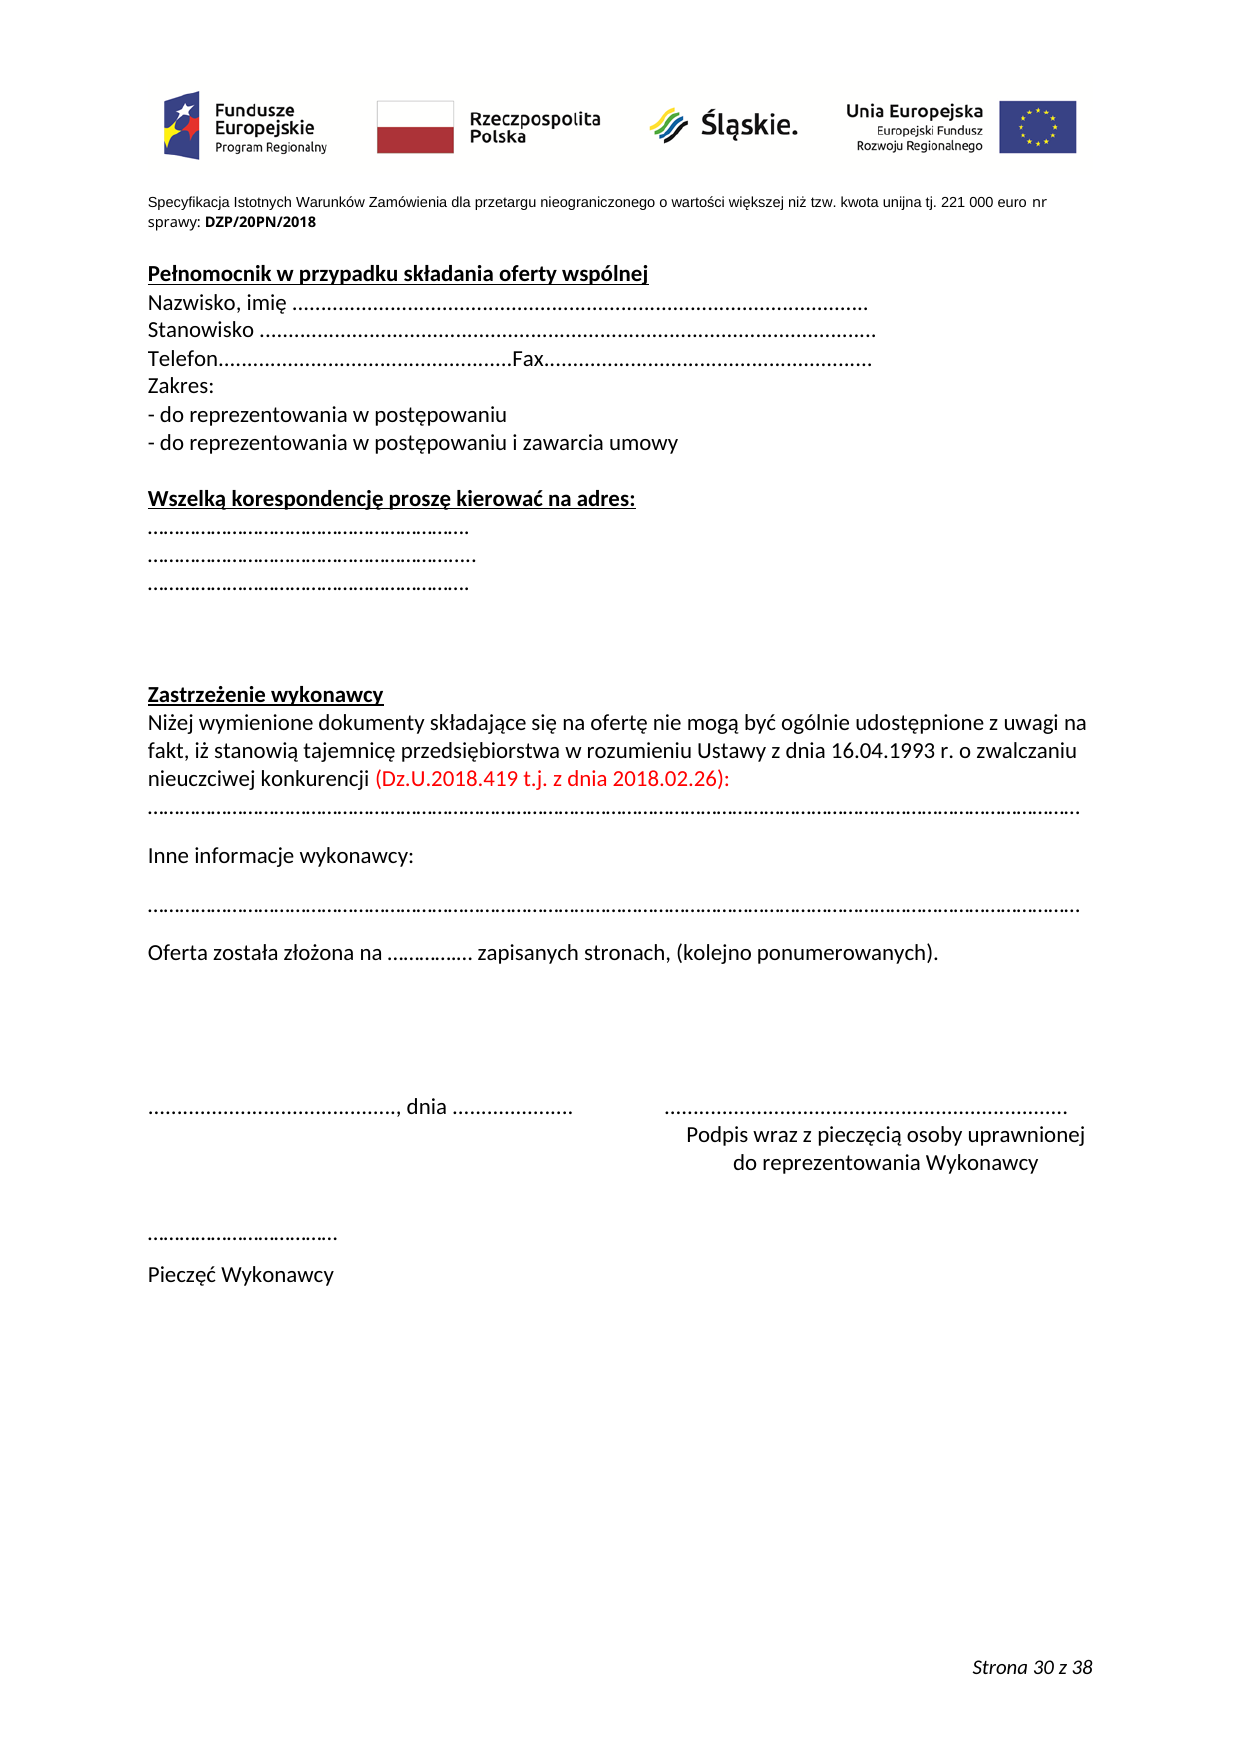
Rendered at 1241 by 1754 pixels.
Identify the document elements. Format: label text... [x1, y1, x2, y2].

text Pieczęć Wykonawcy [148, 1261, 1092, 1288]
text Wszelką korespondencję proszę kierować na adres: [148, 484, 1092, 512]
text Zakres: [148, 372, 1092, 400]
picture [147, 73, 1093, 175]
text Pełnomocnik w przypadku składania oferty wspólnej [148, 259, 1092, 288]
text Inne informacje wykonawcy: [148, 841, 1092, 869]
text Oferta została złożona na ………….… zapisanych stronach, (kolejno ponumerowanych). [148, 938, 1092, 967]
text Nazwisko, imię .................................................................................................... [148, 288, 1092, 316]
text …………………………………………………………………………………………………………………………………………………………… [148, 792, 1092, 820]
text …………………………………………………………………………………………………………………………………………………………… [148, 890, 1092, 918]
text - do reprezentowania w postępowaniu i zawarcia umowy [148, 428, 1092, 456]
text ……………………………………………………. [148, 568, 1092, 596]
text - do reprezentowania w postępowaniu [148, 400, 1092, 428]
text ..........................................., dnia ..................... ...................................................................... [148, 1092, 1092, 1121]
text ……………………………………………………. [148, 512, 1092, 540]
text Stanowisko ........................................................................................................... [148, 316, 1092, 344]
text Telefon...................................................Fax......................................................... [148, 344, 1092, 372]
text Niżej wymienione dokumenty składające się na ofertę nie mogą być ogólnie udostępnione z uwagi na fakt, iż stanowią tajemnicę przedsiębiorstwa w rozumieniu Ustawy z dnia 16.04.1993 r. o zwalczaniu nieuczciwej konkurencji (Dz.U.2018.419 t.j. z dnia 2018.02.26): [148, 708, 1092, 792]
text …………………………………………………..... [148, 540, 1092, 568]
text ……………………………… [148, 1218, 1092, 1247]
text Podpis wraz z pieczęcią osoby uprawnionej do reprezentowania Wykonawcy [679, 1121, 1092, 1177]
text Zastrzeżenie wykonawcy [148, 680, 1092, 708]
